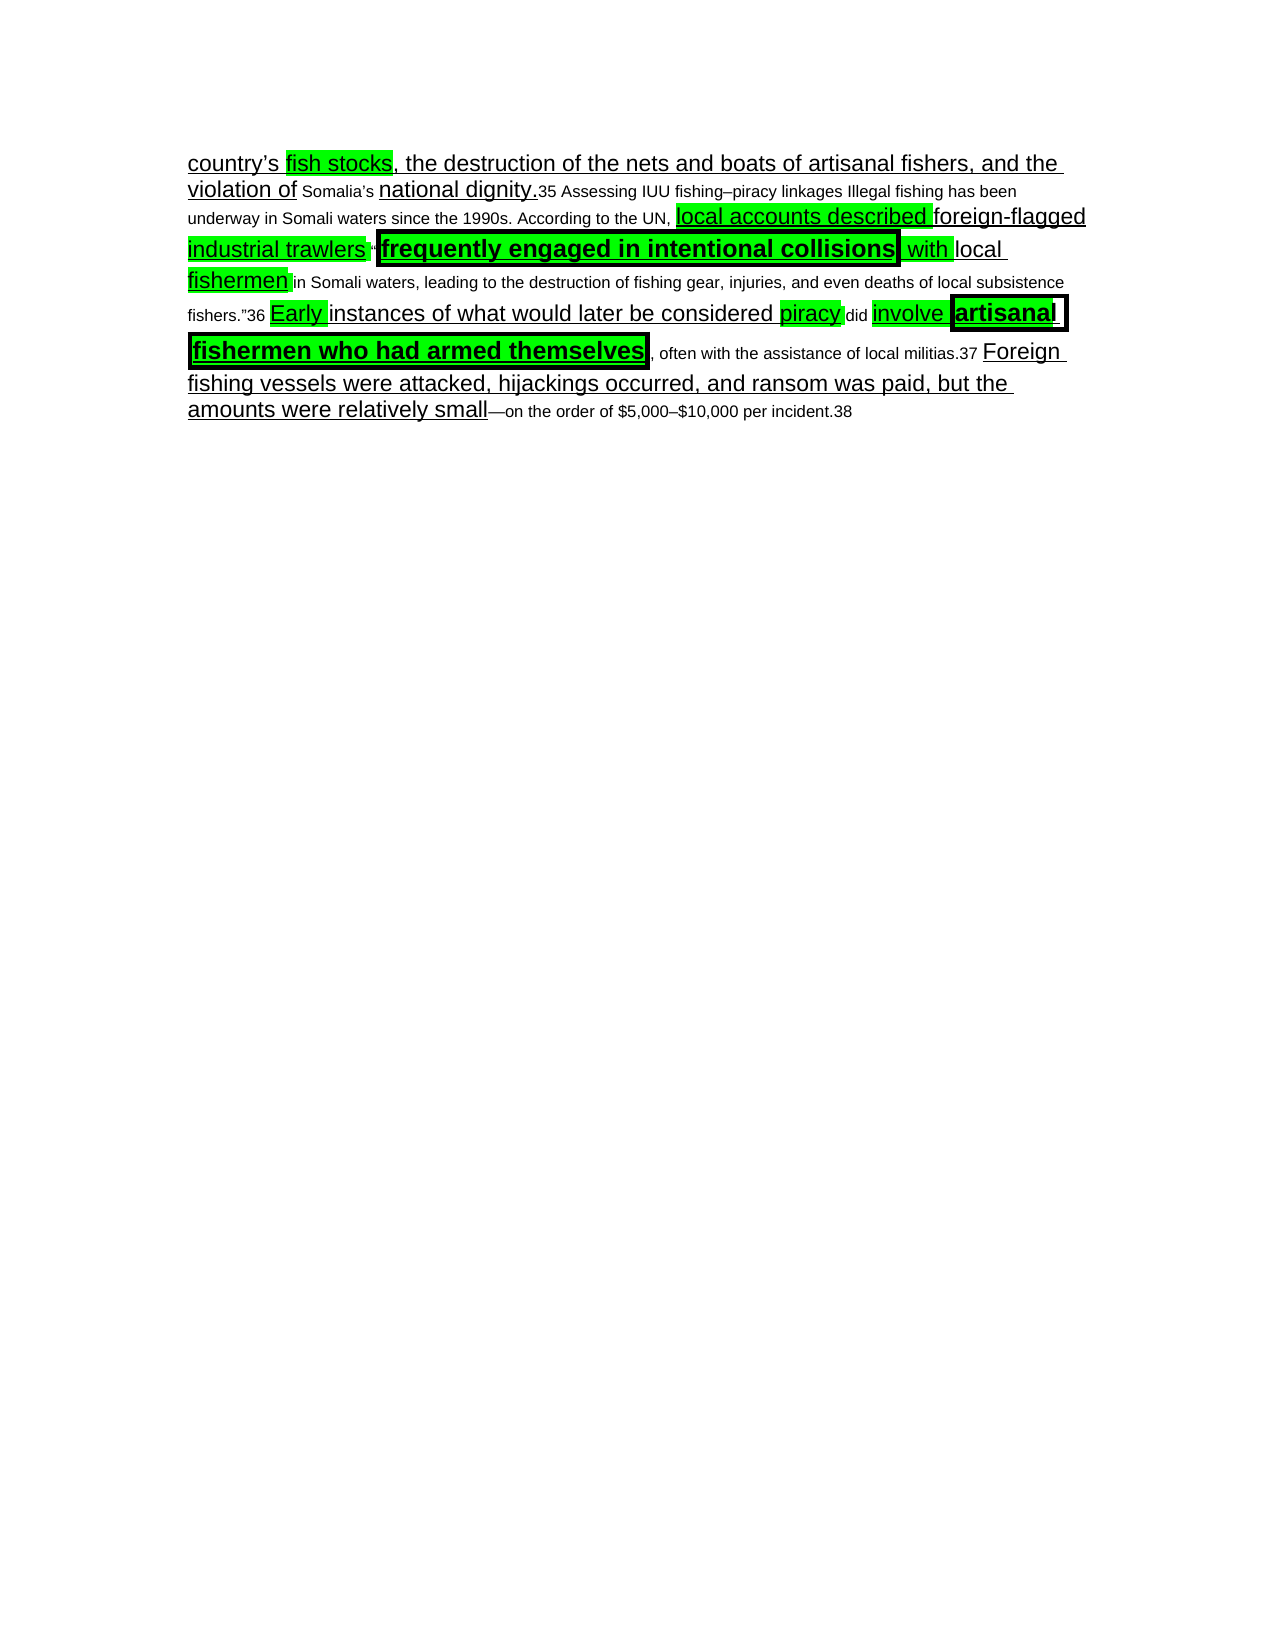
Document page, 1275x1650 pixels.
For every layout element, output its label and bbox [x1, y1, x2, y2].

text [187, 150, 1087, 422]
